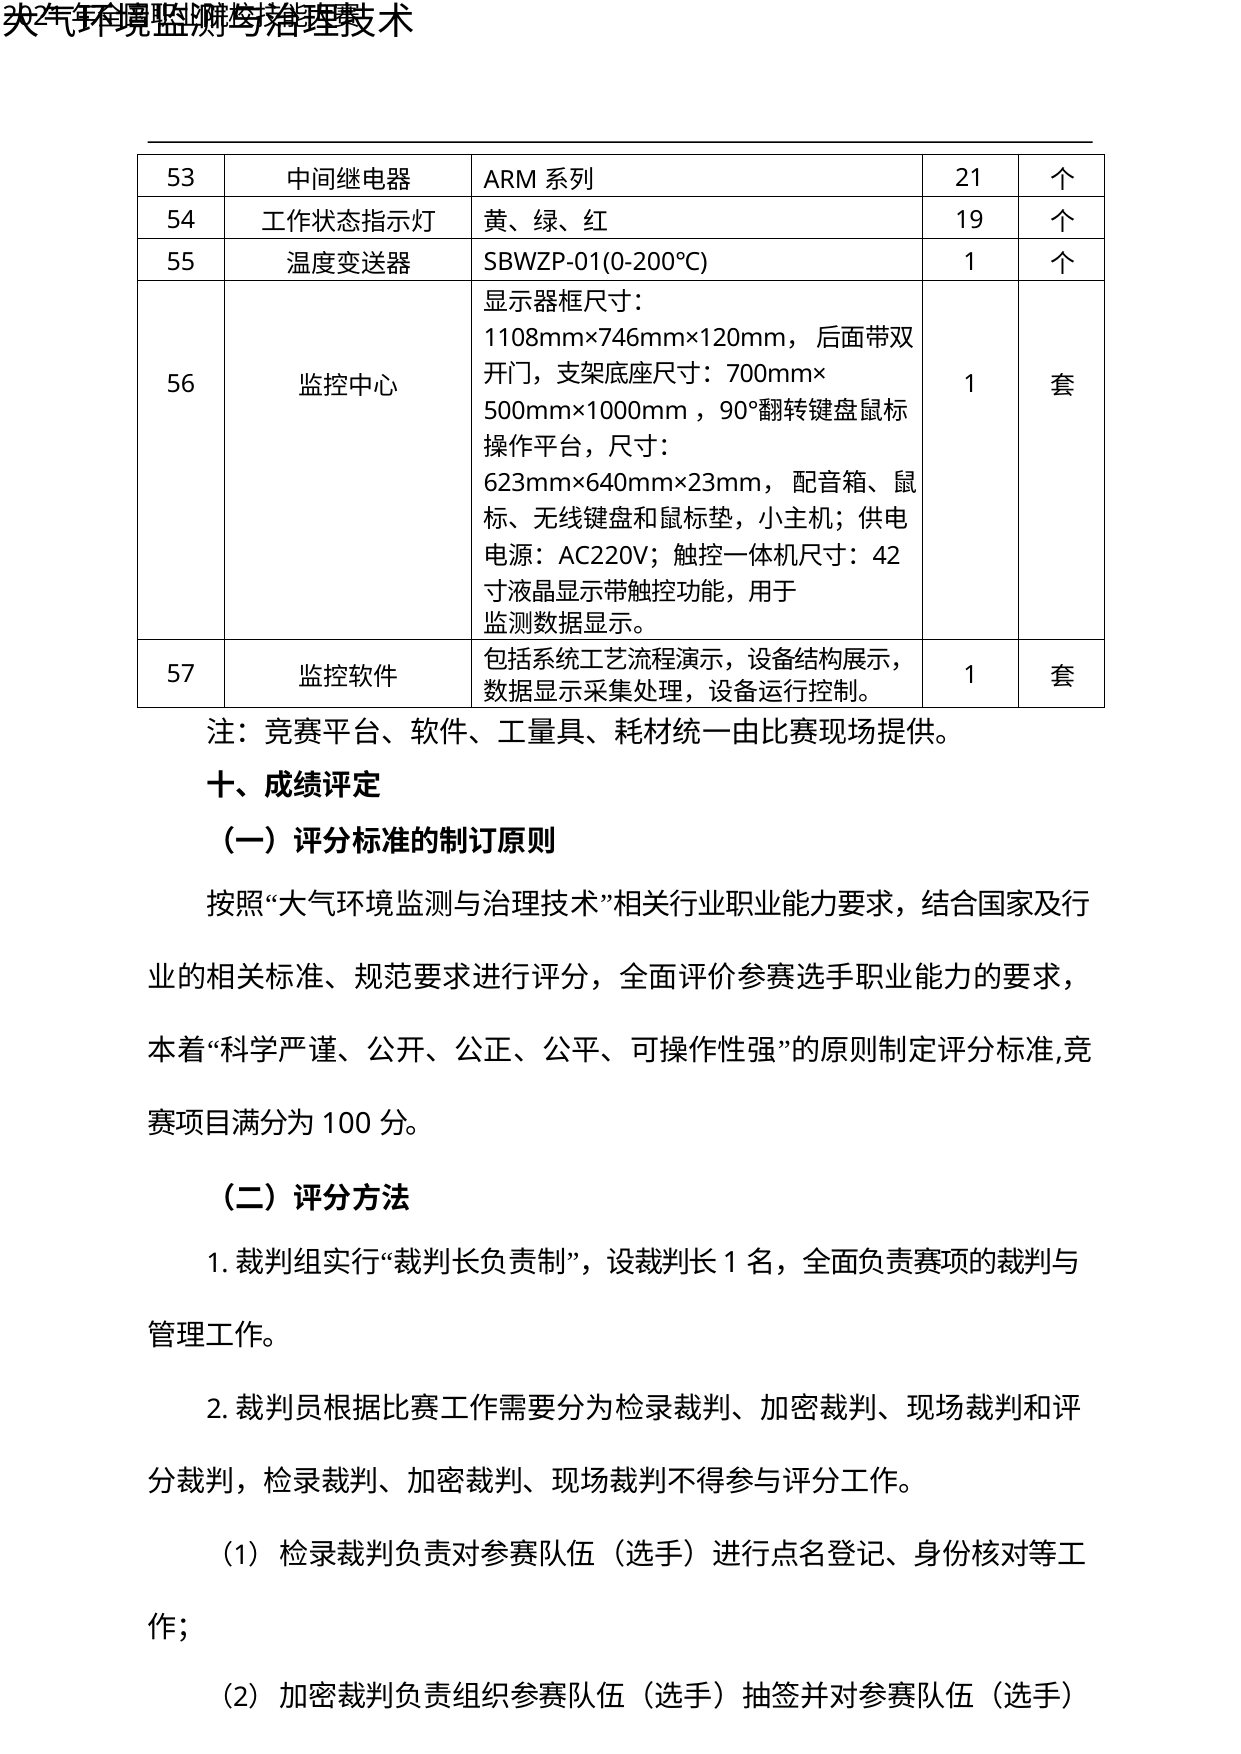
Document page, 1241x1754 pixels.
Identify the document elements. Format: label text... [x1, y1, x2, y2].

table_cell 套 [1019, 640, 1104, 707]
text （二）评分方法 [206, 1173, 1190, 1218]
list 裁判员根据比赛工作需要分为检录裁判、加密裁判、现场裁判和评分裁判，检录裁判、加密裁判、现场裁判不得参与评分工作。 [148, 1384, 1093, 1500]
table_cell 显示器框尺寸：1108mm×746mm×120mm， 后面带双开门，支架底座尺寸：700mm× 500mm×1000mm ，90°翻转键盘鼠标操作平台，尺寸：623mm×640mm×23mm， 配音箱、鼠标、无线键盘和鼠标垫，小主机；供电电源：AC220V；触控一体机尺寸：42 寸液晶显示带触控功能，用于 监测数据显示。 [472, 281, 922, 639]
table_cell 监控中心 [225, 281, 471, 639]
table_cell 工作状态指示灯 [225, 197, 471, 238]
table_cell 55 [138, 239, 224, 280]
table_cell 54 [138, 197, 224, 238]
list 加密裁判负责组织参赛队伍（选手）抽签并对参赛队伍（选手） [206, 1677, 1190, 1714]
table_cell 1 [923, 281, 1018, 639]
table_cell 黄、绿、红 [472, 197, 922, 238]
table_cell 19 [923, 197, 1018, 238]
table_header 中间继电器 [225, 155, 471, 196]
table_cell 套 [1019, 281, 1104, 639]
text 按照“大气环境监测与治理技术”相关行业职业能力要求，结合国家及行业的相关标准、规范要求进行评分，全面评价参赛选手职业能力的要求， 本着“科学严谨、公开、公正、公平、可操作性强”的原则制定评分标准,竞赛项目满分为 100 分。 [148, 880, 1093, 1142]
table_header 个 [1019, 155, 1104, 196]
list 裁判组实行“裁判长负责制”，设裁判长 1 名，全面负责赛项的裁判与管理工作。 [148, 1238, 1093, 1354]
table_cell 1 [923, 239, 1018, 280]
table_cell 1 [923, 640, 1018, 707]
table_header 21 [923, 155, 1018, 196]
table_cell 个 [1019, 197, 1104, 238]
text 注：竞赛平台、软件、工量具、耗材统一由比赛现场提供。十、成绩评定 [206, 708, 965, 804]
table_cell 包括系统工艺流程演示，设备结构展示， 数据显示采集处理，设备运行控制。 [472, 640, 922, 707]
list 检录裁判负责对参赛队伍（选手）进行点名登记、身份核对等工作； [148, 1531, 1093, 1646]
table_header 53 [138, 155, 224, 196]
table_cell 57 [138, 640, 224, 707]
table_cell 温度变送器 [225, 239, 471, 280]
table_header ARM 系列 [472, 155, 922, 196]
table_cell 个 [1019, 239, 1104, 280]
table_cell 56 [138, 281, 224, 639]
text （一）评分标准的制订原则 [206, 817, 1190, 860]
table_cell SBWZP-01(0-200℃) [472, 239, 922, 280]
table_cell 监控软件 [225, 640, 471, 707]
